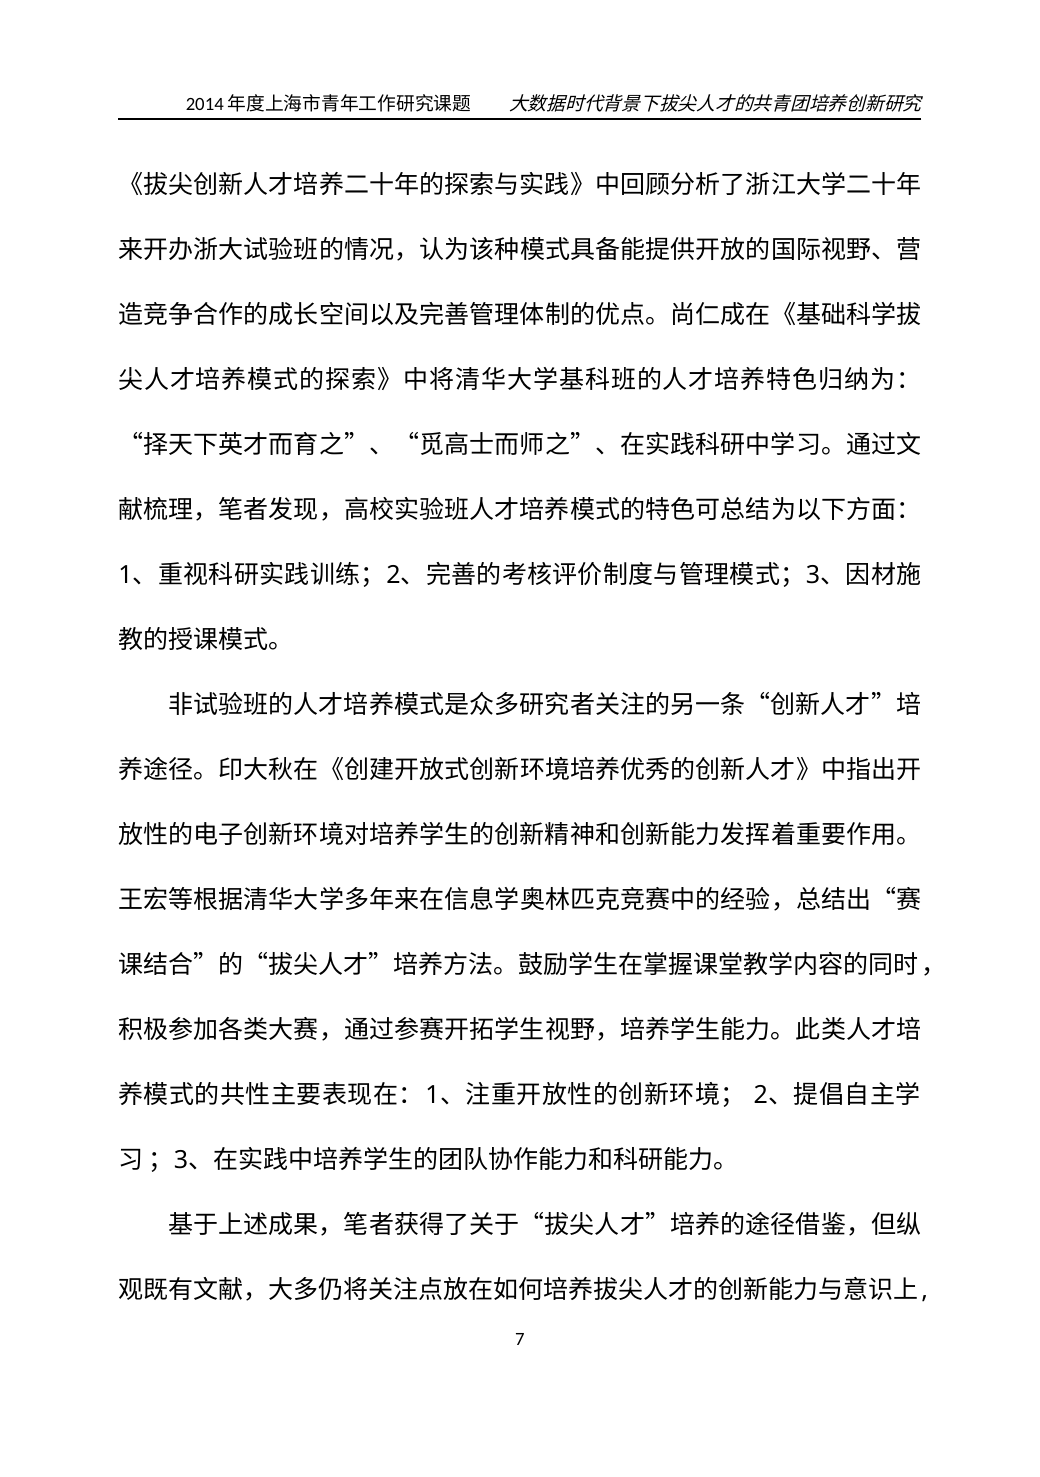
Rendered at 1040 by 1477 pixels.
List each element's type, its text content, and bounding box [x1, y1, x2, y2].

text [118, 150, 921, 670]
text 非试验班的人才培养模式是众多研究者关注的另一条“创新人才”培养途径。印大秋在《创建开放式创新环境培养优秀的创新人才》中指出开放性的电子创新环境对培养学生的创新精神和创新能力发挥着重要作用。王宏等根据清华大学多年来在信息学奥林匹克竞赛中的经验，总结出“赛课结合”的“拔尖人才”培养方法。鼓励学生在掌握课堂教学内容的同时，积极参加各类大赛，通过参赛开拓学生视野，培养学生能力。此类人才培养模式的共性主要表现在：1、注重开放性的创新环境； 2、提倡自主学习 ；3、在实践中培养学生的团队协作能力和科研能力。 [118, 670, 921, 1190]
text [118, 1190, 921, 1320]
